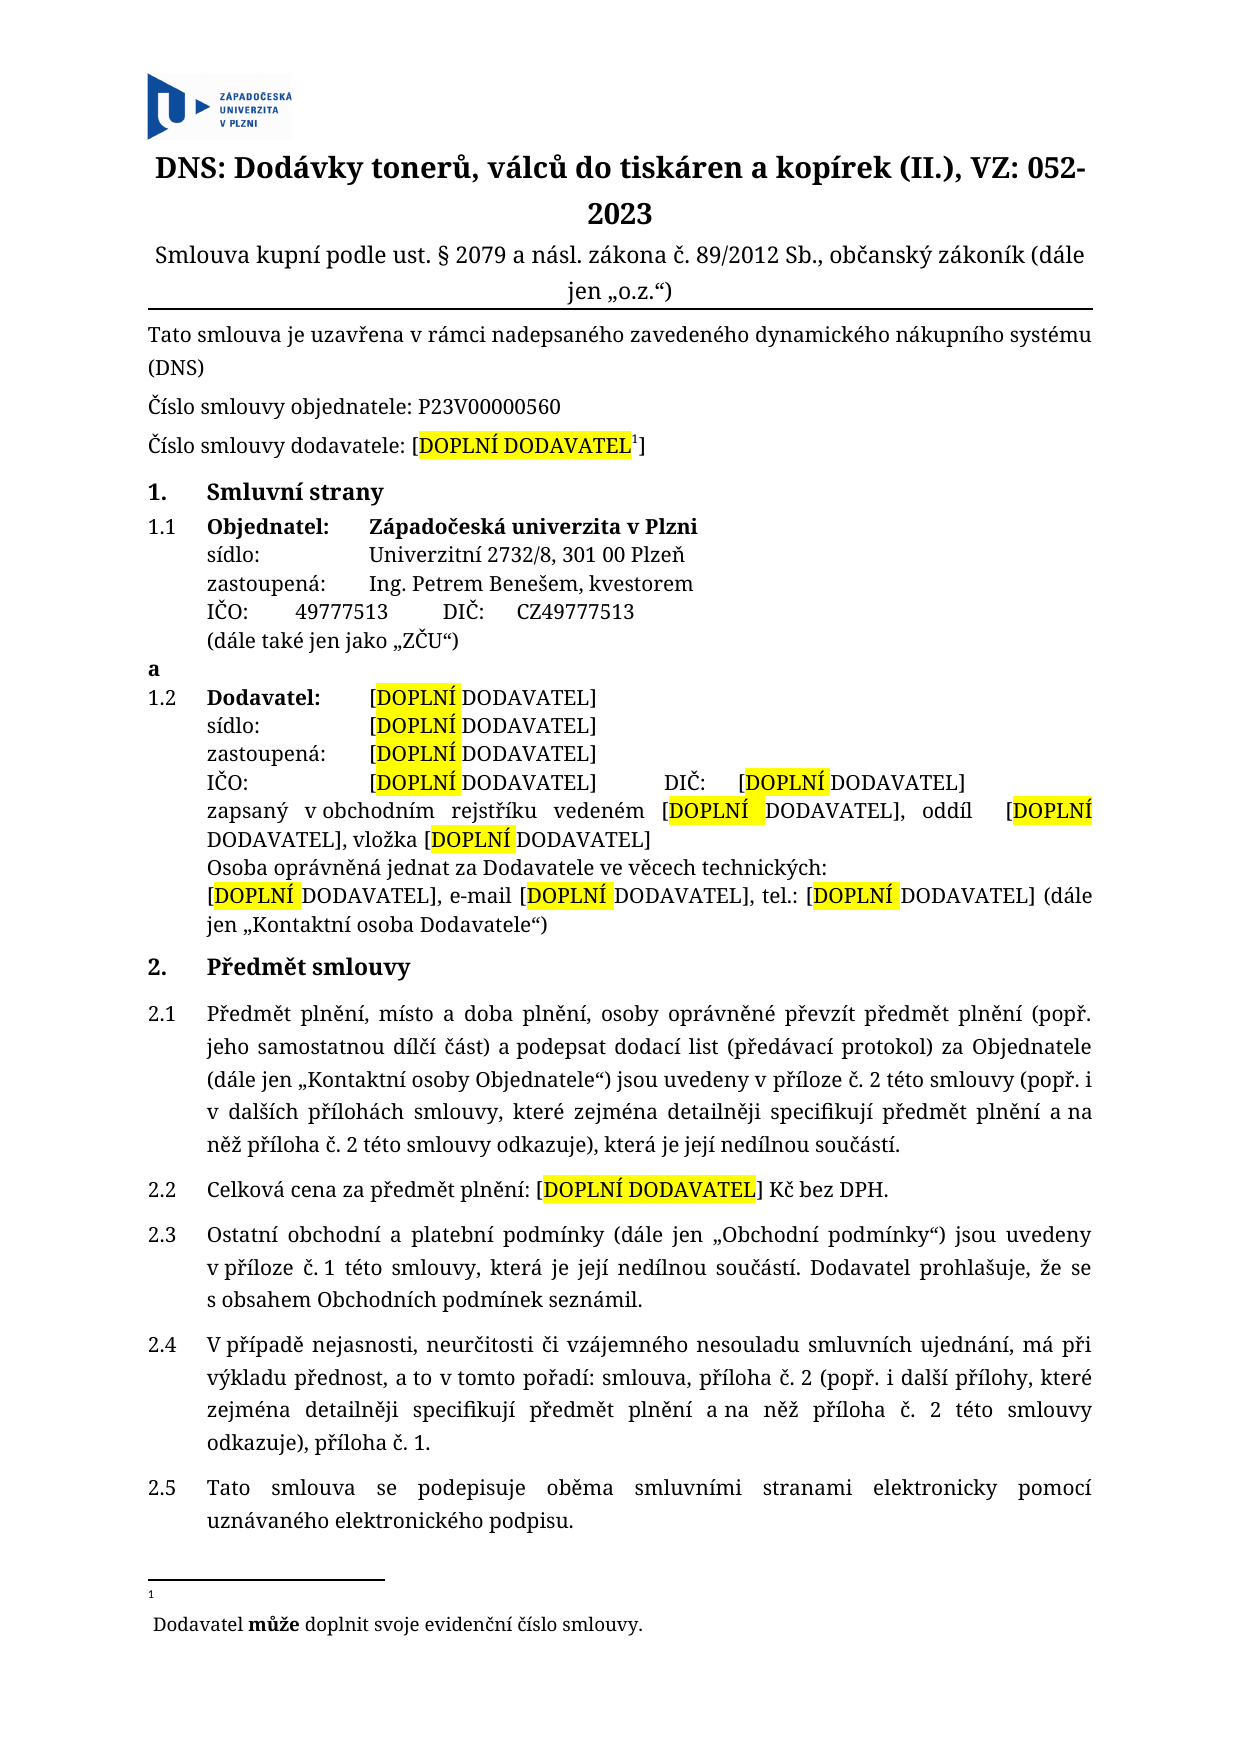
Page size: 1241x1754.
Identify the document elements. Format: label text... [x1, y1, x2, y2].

text [DOPLNÍ DODAVATEL], e-mail [DOPLNÍ DODAVATEL], tel.: [DOPLNÍ DODAVATEL] (dále jen „Kontaktní osoba Dodavatele“) [207, 882, 1093, 938]
text zapsaný v obchodním rejstříku vedeném [DOPLNÍ DODAVATEL], oddíl [DOPLNÍ DODAVATEL], vložka [DOPLNÍ DODAVATEL] [207, 796, 1093, 853]
text Číslo smlouvy dodavatele: [DOPLNÍ DODAVATEL] [631, 431, 1093, 459]
text DNS: Dodávky tonerů, válců do tiskáren a kopírek (II.), VZ: 052-2023 [148, 148, 1093, 233]
list Ostatní obchodní a platební podmínky (dále jen „Obchodní podmínky“) jsou uvedeny v příloze č. 1 této smlouvy, která je její nedílnou součástí. Dodavatel prohlašuje, že se s obsahem Obchodních podmínek seznámil. [148, 1220, 1093, 1314]
text Osoba oprávněná jednat za Dodavatele ve věcech technických: [207, 853, 1093, 882]
text Číslo smlouvy objednatele: P23V00000560 [148, 392, 1093, 421]
text a [148, 654, 1093, 683]
text (dále také jen jako „ZČU“) [207, 626, 1093, 654]
picture [147, 73, 292, 140]
text sídlo: Univerzitní 2732/8, 301 00 Plzeň [207, 540, 1093, 569]
text zastoupená: [DOPLNÍ DODAVATEL] [207, 739, 1093, 768]
text Tato smlouva je uzavřena v rámci nadepsaného zavedeného dynamického nákupního systému (DNS) [148, 321, 1093, 382]
text IČO: [DOPLNÍ DODAVATEL] DIČ: [DOPLNÍ DODAVATEL] [207, 768, 376, 796]
text IČO: [DOPLNÍ DODAVATEL] DIČ: [DOPLNÍ DODAVATEL] [830, 768, 1093, 796]
text IČO: [DOPLNÍ DODAVATEL] DIČ: [DOPLNÍ DODAVATEL] [461, 768, 745, 796]
list Smluvní strany [148, 476, 1093, 507]
list Objednatel: Západočeská univerzita v Plzni [148, 512, 1093, 540]
list Tato smlouva se podepisuje oběma smluvními stranami elektronicky pomocí uznávaného elektronického podpisu. [148, 1473, 1093, 1534]
text Číslo smlouvy dodavatele: [DOPLNÍ DODAVATEL] [148, 431, 419, 459]
list Předmět plnění, místo a doba plnění, osoby oprávněné převzít předmět plnění (popř. jeho samostatnou dílčí část) a podepsat dodací list (předávací protokol) za Objednatele (dále jen „Kontaktní osoby Objednatele“) jsou uvedeny v příloze č. 2 této smlouvy (popř. i v dalších přílohách smlouvy, které zejména detailněji specifikují předmět plnění a na něž příloha č. 2 této smlouvy odkazuje), která je její nedílnou součástí. [148, 999, 1093, 1158]
text Smlouva kupní podle ust. § 2079 a násl. zákona č. 89/2012 Sb., občanský zákoník (dále jen „o.z.“) [148, 239, 1093, 308]
text IČO: 49777513 DIČ: CZ49777513 [207, 597, 1093, 626]
list Dodavatel: [DOPLNÍ DODAVATEL] [148, 683, 376, 711]
list Předmět smlouvy [148, 951, 1093, 982]
list Dodavatel: [DOPLNÍ DODAVATEL] [461, 683, 1093, 711]
text sídlo: [DOPLNÍ DODAVATEL] [207, 711, 376, 739]
list Celková cena za předmět plnění: [DOPLNÍ DODAVATEL] Kč bez DPH. [148, 1175, 543, 1203]
list V případě nejasnosti, neurčitosti či vzájemného nesouladu smluvních ujednání, má při výkladu přednost, a to v tomto pořadí: smlouva, příloha č. 2 (popř. i další přílohy, které zejména detailněji specifikují předmět plnění a na něž příloha č. 2 této smlouvy odkazuje), příloha č. 1. [148, 1330, 1093, 1457]
list Celková cena za předmět plnění: [DOPLNÍ DODAVATEL] Kč bez DPH. [756, 1175, 1093, 1203]
text zastoupená: Ing. Petrem Benešem, kvestorem [207, 569, 1093, 597]
text sídlo: [DOPLNÍ DODAVATEL] [461, 711, 1093, 739]
